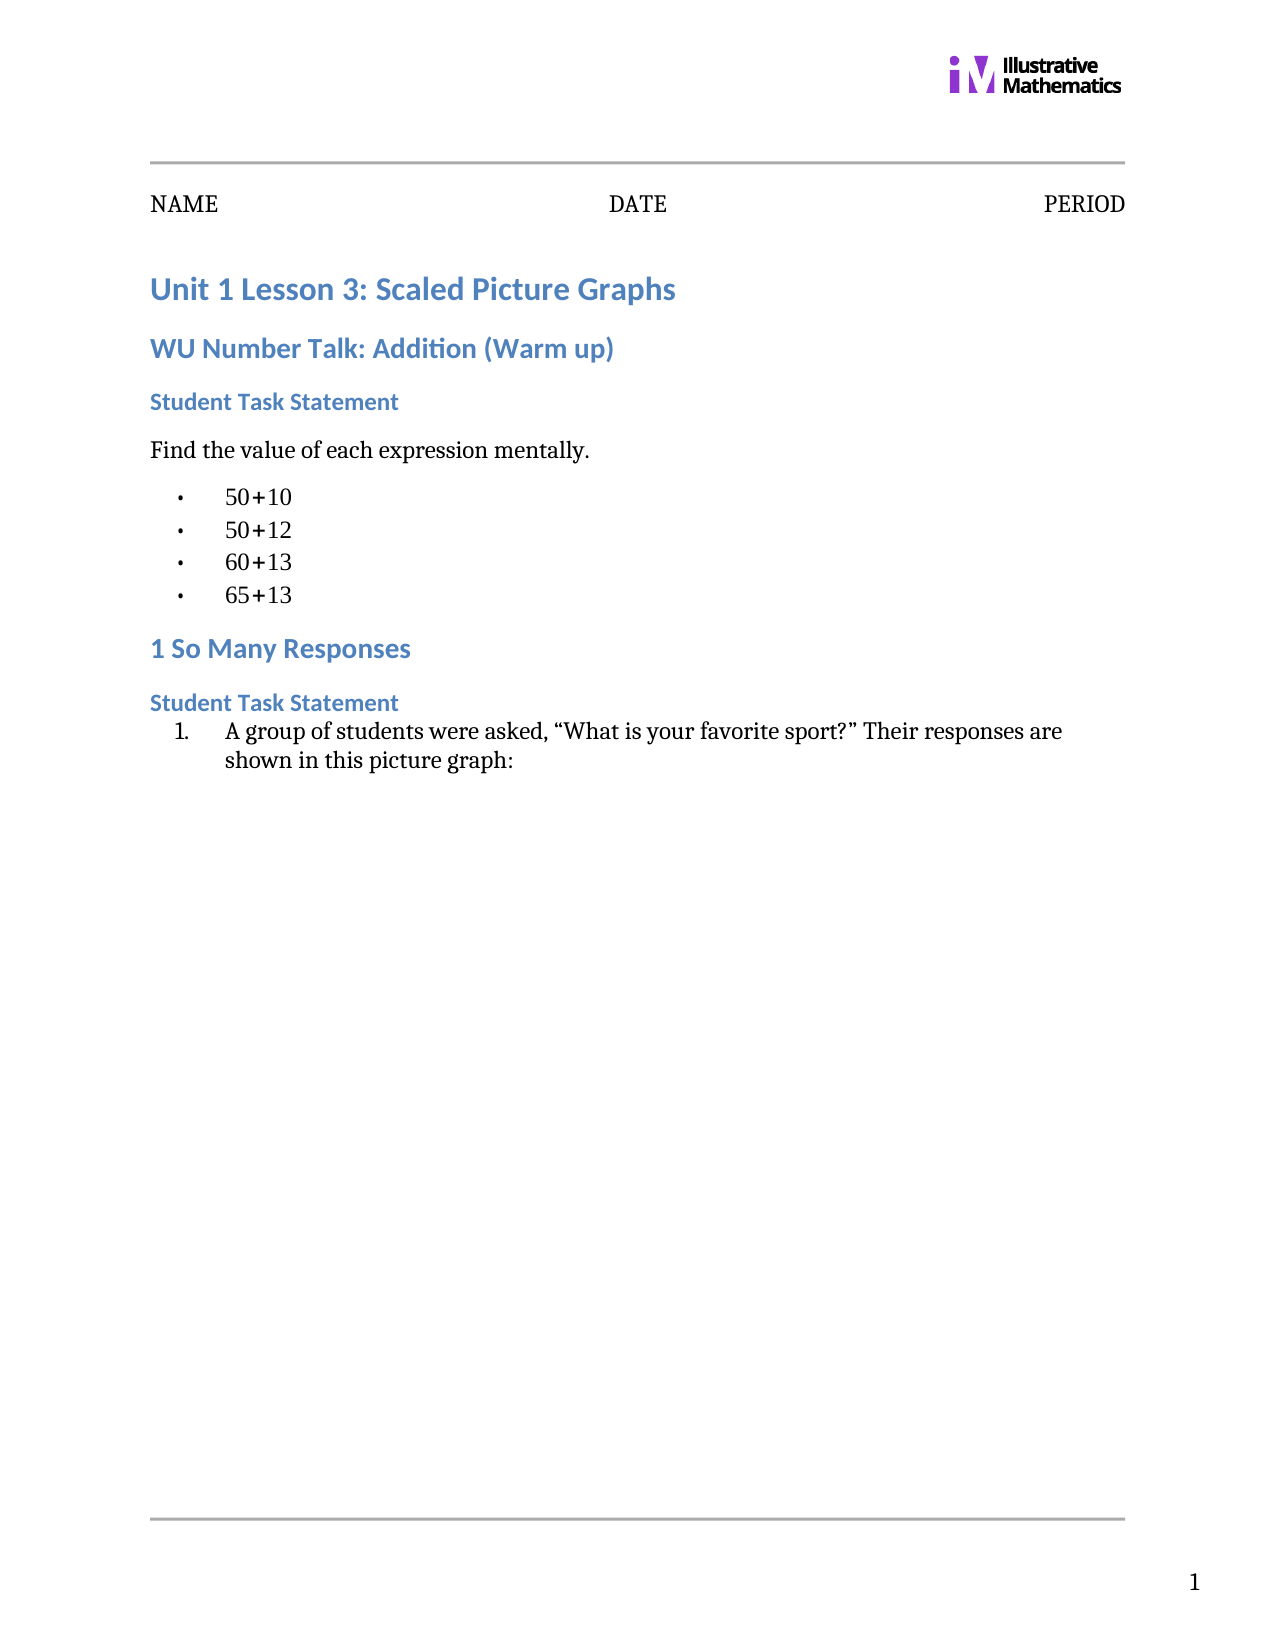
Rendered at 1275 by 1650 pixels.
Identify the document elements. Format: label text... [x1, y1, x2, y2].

subtitle Student Task Statement [150, 386, 1125, 417]
list A group of students were asked, “What is your favorite sport?” Their responses are shown in this picture graph: [175, 717, 1125, 775]
subtitle Unit 1 Lesson 3: Scaled Picture Graphs [150, 268, 1125, 309]
text Find the value of each expression mentally. [150, 436, 1125, 464]
picture [949, 55, 1121, 93]
subtitle WU Number Talk: Addition (Warm up) [150, 330, 1125, 366]
subtitle 1 So Many Responses [150, 630, 1125, 666]
subtitle Student Task Statement [150, 687, 1125, 717]
